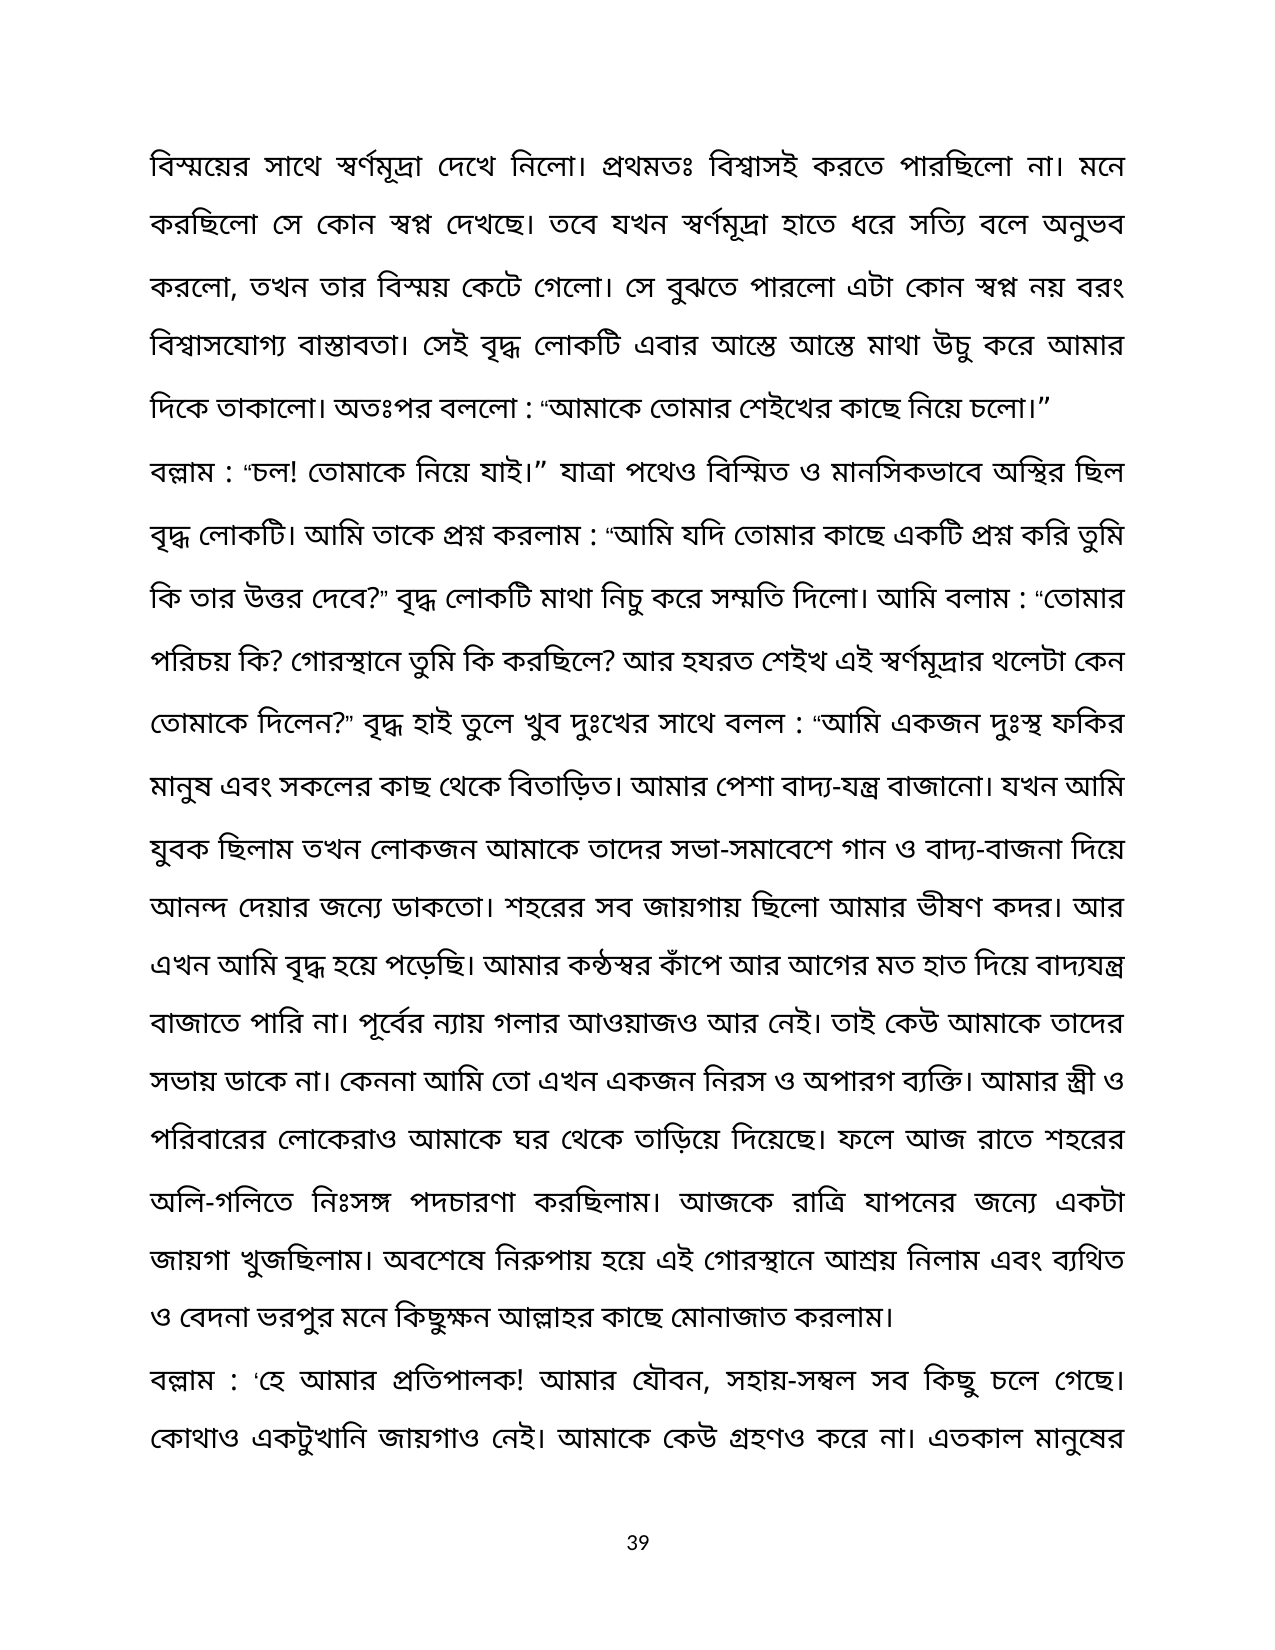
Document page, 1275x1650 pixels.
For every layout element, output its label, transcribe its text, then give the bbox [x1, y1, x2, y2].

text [150, 150, 1125, 430]
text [150, 1359, 1125, 1460]
text বল্লাম : “চল! তোমাকে নিয়ে যাই।” যাত্রা পথেও বিস্মিত ও মানসিকভাবে অস্থির ছিল বৃদ্ধ লোকটি। আমি তাকে প্রশ্ন করলাম : “আমি যদি তোমার কাছে একটি প্রশ্ন করি তুমি কি তার উত্তর দেবে?” বৃদ্ধ লোকটি মাথা নিচু করে সম্মতি দিলো। আমি বলাম : “তোমার পরিচয় কি? গোরস্থানে তুমি কি করছিলে? আর হযরত শেইখ এই স্বর্ণমূদ্রার থলেটা কেন তোমাকে দিলেন?” বৃদ্ধ হাই তুলে খুব দুঃখের সাথে বলল : “আমি একজন দুঃস্থ ফকির মানুষ এবং সকলের কাছ থেকে বিতাড়িত। আমার পেশা বাদ্য-যন্ত্র বাজানো। যখন আমি যুবক ছিলাম তখন লোকজন আমাকে তাদের সভা-সমাবেশে গান ও বাদ্য-বাজনা দিয়ে আনন্দ দেয়ার জন্যে ডাকতো। শহরের সব জায়গায় ছিলো আমার ভীষণ কদর। আর এখন আমি বৃদ্ধ হয়ে পড়েছি। আমার কন্ঠস্বর কাঁপে আর আগের মত হাত দিয়ে বাদ্যযন্ত্র বাজাতে পারি না। পূর্বের ন্যায় গলার আওয়াজও আর নেই। তাই কেউ আমাকে তাদের সভায় ডাকে না। কেননা আমি তো এখন একজন নিরস ও অপারগ ব্যক্তি। আমার স্ত্রী ও পরিবারের লোকেরাও আমাকে ঘর থেকে তাড়িয়ে দিয়েছে। ফলে আজ রাতে শহরের অলি-গলিতে নিঃসঙ্গ পদচারণা করছিলাম। আজকে রাত্রি যাপনের জন্যে একটা জায়গা খুজছিলাম। অবশেষে নিরুপায় হয়ে এই গোরস্থানে আশ্রয় নিলাম এবং ব্যথিত ও বেদনা ভরপুর মনে কিছুক্ষন আল্লাহর কাছে মোনাজাত করলাম। [150, 452, 1125, 1340]
